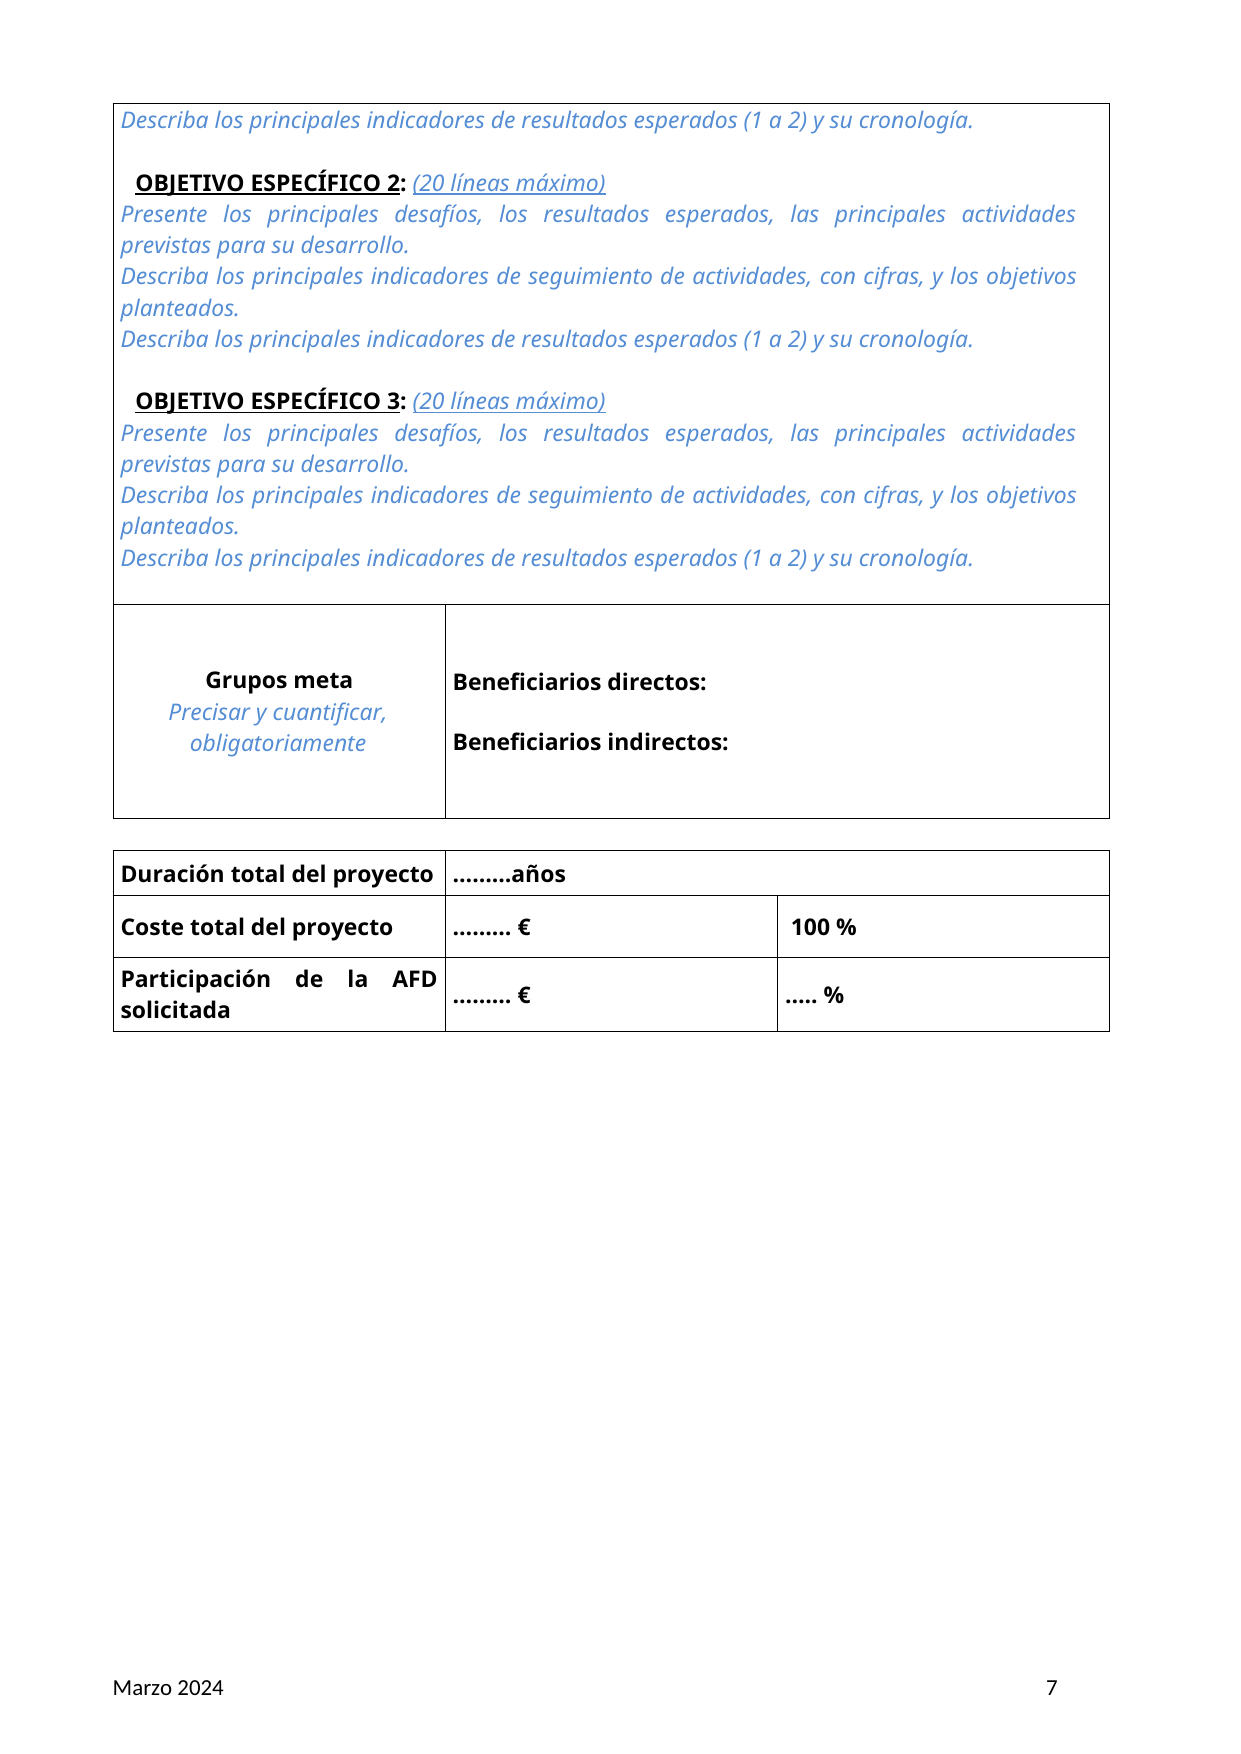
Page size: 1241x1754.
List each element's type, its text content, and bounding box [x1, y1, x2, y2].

table_header Coste total del proyecto [114, 896, 445, 957]
table_cell Participación de la AFD solicitada [114, 958, 445, 1031]
table_header ………años [446, 851, 1109, 894]
table_header 100 % [778, 896, 1109, 957]
table_header Duración total del proyecto [114, 851, 445, 894]
table_cell Grupos meta Precisar y cuantificar, obligatoriamente [114, 605, 445, 818]
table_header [114, 104, 1109, 604]
table_cell Beneficiarios directos: Beneficiarios indirectos: [446, 605, 1109, 818]
table_header ……… € [446, 896, 777, 957]
table_cell ……… € [446, 958, 777, 1031]
table_cell ….. % [778, 958, 1109, 1031]
